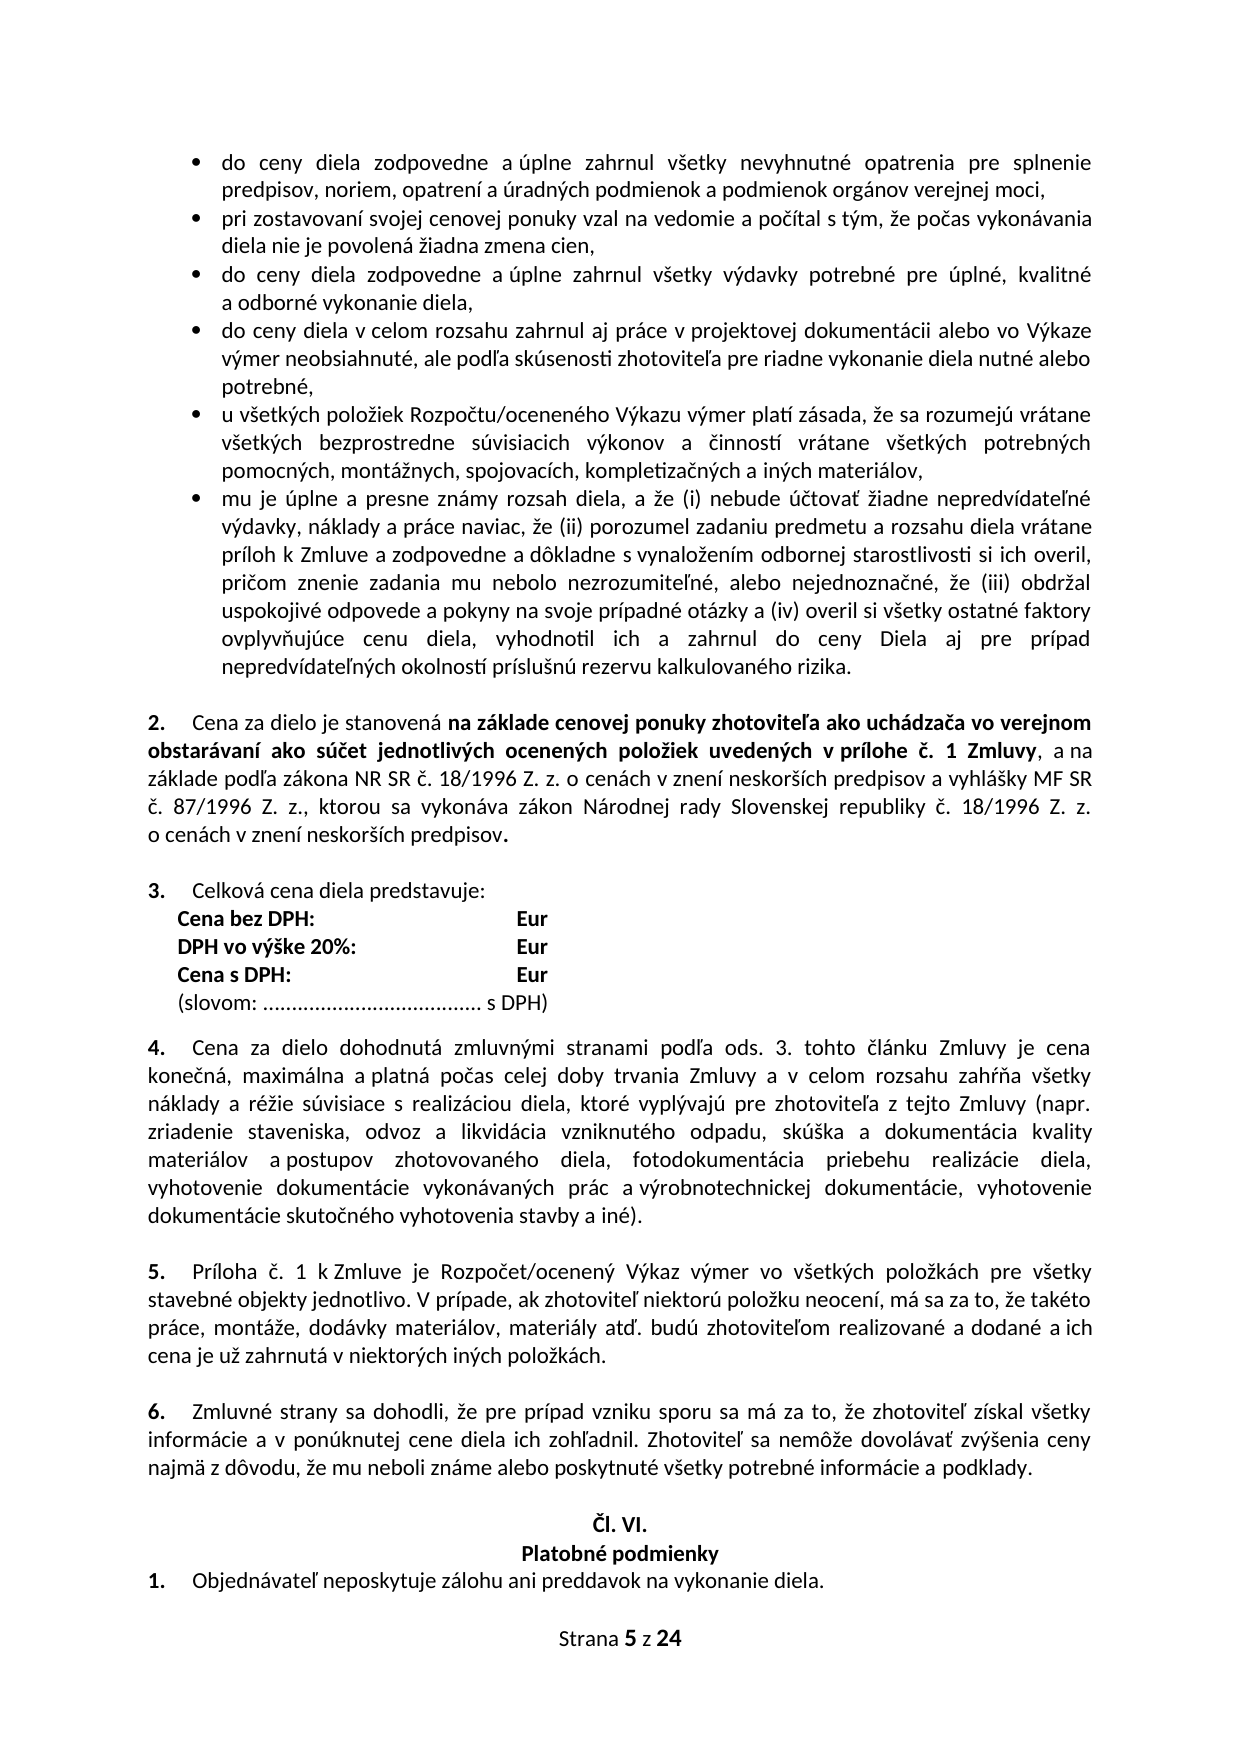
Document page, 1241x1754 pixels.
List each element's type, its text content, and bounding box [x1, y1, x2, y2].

list mu je úplne a presne známy rozsah diela, a že (i) nebude účtovať žiadne nepredvídateľné výdavky, náklady a práce naviac, že (ii) porozumel zadaniu predmetu a rozsahu diela vrátane príloh k Zmluve a zodpovedne a dôkladne s vynaložením odbornej starostlivosti si ich overil, pričom znenie zadania mu nebolo nezrozumiteľné, alebo nejednoznačné, že (iii) obdržal uspokojivé odpovede a pokyny na svoje prípadné otázky a (iv) overil si všetky ostatné faktory ovplyvňujúce cenu diela, vyhodnotil ich a zahrnul do ceny Diela aj pre prípad nepredvídateľných okolností príslušnú rezervu kalkulovaného rizika. [192, 484, 1093, 680]
list do ceny diela v celom rozsahu zahrnul aj práce v projektovej dokumentácii alebo vo Výkaze výmer neobsiahnuté, ale podľa skúsenosti zhotoviteľa pre riadne vykonanie diela nutné alebo potrebné, [192, 316, 1093, 400]
list Zmluvné strany sa dohodli, že pre prípad vzniku sporu sa má za to, že zhotoviteľ získal všetky informácie a v ponúknutej cene diela ich zohľadnil. Zhotoviteľ sa nemôže dovolávať zvýšenia ceny najmä z dôvodu, že mu neboli známe alebo poskytnuté všetky potrebné informácie a podklady. [148, 1397, 1093, 1481]
list Objednávateľ neposkytuje zálohu ani preddavok na vykonanie diela. [148, 1567, 1093, 1595]
list u všetkých položiek Rozpočtu/oceneného Výkazu výmer platí zásada, že sa rozumejú vrátane všetkých bezprostredne súvisiacich výkonov a činností vrátane všetkých potrebných pomocných, montážnych, spojovacích, kompletizačných a iných materiálov, [192, 400, 1093, 484]
text Čl. VI. [148, 1511, 1093, 1539]
list Cena za dielo dohodnutá zmluvnými stranami podľa ods. 3. tohto článku Zmluvy je cena konečná, maximálna a platná počas celej doby trvania Zmluvy a v celom rozsahu zahŕňa všetky náklady a réžie súvisiace s realizáciou diela, ktoré vyplývajú pre zhotoviteľa z tejto Zmluvy (napr. zriadenie staveniska, odvoz a likvidácia vzniknutého odpadu, skúška a dokumentácia kvality materiálov a postupov zhotovovaného diela, fotodokumentácia priebehu realizácie diela, vyhotovenie dokumentácie vykonávaných prác a výrobnotechnickej dokumentácie, vyhotovenie dokumentácie skutočného vyhotovenia stavby a iné). [148, 1033, 1093, 1229]
list Príloha č. 1 k Zmluve je Rozpočet/ocenený Výkaz výmer vo všetkých položkách pre všetky stavebné objekty jednotlivo. V prípade, ak zhotoviteľ niektorú položku neocení, má sa za to, že takéto práce, montáže, dodávky materiálov, materiály atď. budú zhotoviteľom realizované a dodané a ich cena je už zahrnutá v niektorých iných položkách. [148, 1257, 1093, 1369]
list do ceny diela zodpovedne a úplne zahrnul všetky nevyhnutné opatrenia pre splnenie predpisov, noriem, opatrení a úradných podmienok a podmienok orgánov verejnej moci, [192, 148, 1093, 204]
text Cena s DPH: Eur [148, 960, 1093, 988]
list Cena za dielo je stanovená na základe cenovej ponuky zhotoviteľa ako uchádzača vo verejnom obstarávaní ako súčet jednotlivých ocenených položiek uvedených v prílohe č. 1 Zmluvy, a na základe podľa zákona NR SR č. 18/1996 Z. z. o cenách v znení neskorších predpisov a vyhlášky MF SR č. 87/1996 Z. z., ktorou sa vykonáva zákon Národnej rady Slovenskej republiky č. 18/1996 Z. z. o cenách v znení neskorších predpisov. [148, 708, 1093, 848]
list Celková cena diela predstavuje: [148, 876, 1093, 904]
text Cena bez DPH: Eur [148, 904, 1093, 932]
text DPH vo výške 20%: Eur [148, 932, 1093, 960]
list pri zostavovaní svojej cenovej ponuky vzal na vedomie a počítal s tým, že počas vykonávania diela nie je povolená žiadna zmena cien, [192, 204, 1093, 260]
list do ceny diela zodpovedne a úplne zahrnul všetky výdavky potrebné pre úplné, kvalitné a odborné vykonanie diela, [192, 260, 1093, 316]
text (slovom: ...................................... s DPH) [148, 988, 1093, 1016]
text Platobné podmienky [148, 1539, 1093, 1567]
